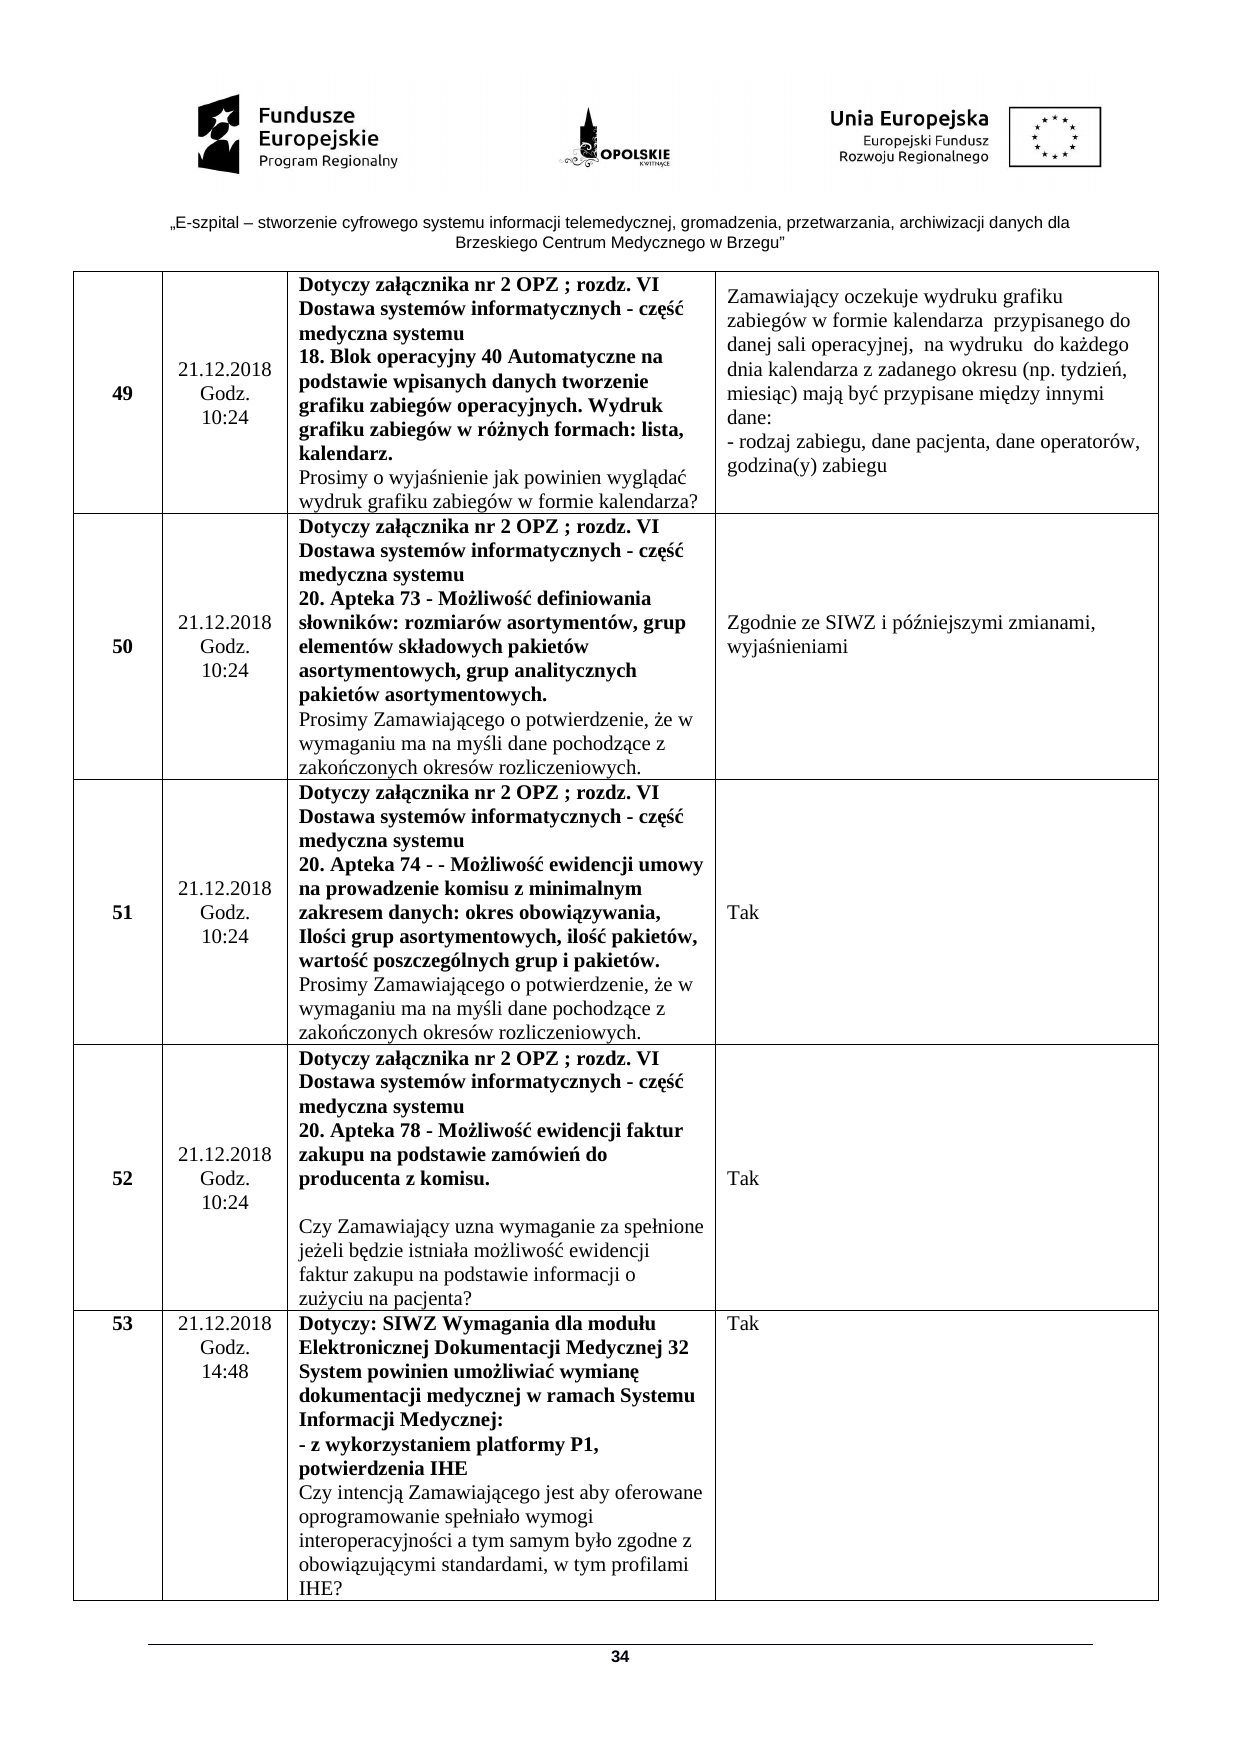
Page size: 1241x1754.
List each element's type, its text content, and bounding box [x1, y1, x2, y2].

table_cell Dotyczy załącznika nr 2 OPZ ; rozdz. VI Dostawa systemów informatycznych - część medyczna systemu 20. Apteka 78 - Możliwość ewidencji faktur zakupu na podstawie zamówień do producenta z komisu. Czy Zamawiający uzna wymaganie za spełnione jeżeli będzie istniała możliwość ewidencji faktur zakupu na podstawie informacji o zużyciu na pacjenta? [288, 1045, 715, 1310]
table_cell 21.12.2018 Godz. 10:24 [163, 1045, 287, 1310]
table_cell [74, 514, 162, 779]
table_cell Tak [716, 1311, 1158, 1600]
table_cell [74, 1311, 162, 1600]
table_cell Zgodnie ze SIWZ i późniejszymi zmianami, wyjaśnieniami [716, 514, 1158, 779]
table_cell 21.12.2018 Godz. 10:24 [163, 780, 287, 1044]
table_cell Dotyczy załącznika nr 2 OPZ ; rozdz. VI Dostawa systemów informatycznych - część medyczna systemu 18. Blok operacyjny 40 Automatyczne na podstawie wpisanych danych tworzenie grafiku zabiegów operacyjnych. Wydruk grafiku zabiegów w różnych formach: lista, kalendarz. Prosimy o wyjaśnienie jak powinien wyglądać wydruk grafiku zabiegów w formie kalendarza? [288, 272, 715, 513]
table_cell Dotyczy załącznika nr 2 OPZ ; rozdz. VI Dostawa systemów informatycznych - część medyczna systemu 20. Apteka 74 - - Możliwość ewidencji umowy na prowadzenie komisu z minimalnym zakresem danych: okres obowiązywania, Ilości grup asortymentowych, ilość pakietów, wartość poszczególnych grup i pakietów. Prosimy Zamawiającego o potwierdzenie, że w wymaganiu ma na myśli dane pochodzące z zakończonych okresów rozliczeniowych. [288, 780, 715, 1044]
table_cell 21.12.2018 Godz. 10:24 [163, 272, 287, 513]
table_cell [74, 1045, 162, 1310]
table_cell [74, 272, 162, 513]
table_cell 21.12.2018 Godz. 10:24 [163, 514, 287, 779]
table_cell Tak [716, 1045, 1158, 1310]
table_cell 21.12.2018 Godz. 14:48 [163, 1311, 287, 1600]
table_cell [74, 780, 162, 1044]
table_cell Zamawiający oczekuje wydruku grafiku zabiegów w formie kalendarza przypisanego do danej sali operacyjnej, na wydruku do każdego dnia kalendarza z zadanego okresu (np. tydzień, miesiąc) mają być przypisane między innymi dane: - rodzaj zabiegu, dane pacjenta, dane operatorów, godzina(y) zabiegu [716, 272, 1158, 513]
table_cell Dotyczy załącznika nr 2 OPZ ; rozdz. VI Dostawa systemów informatycznych - część medyczna systemu 20. Apteka 73 - Możliwość definiowania słowników: rozmiarów asortymentów, grup elementów składowych pakietów asortymentowych, grup analitycznych pakietów asortymentowych. Prosimy Zamawiającego o potwierdzenie, że w wymaganiu ma na myśli dane pochodzące z zakończonych okresów rozliczeniowych. [288, 514, 715, 779]
table_cell Tak [716, 780, 1158, 1044]
picture [177, 73, 1122, 194]
